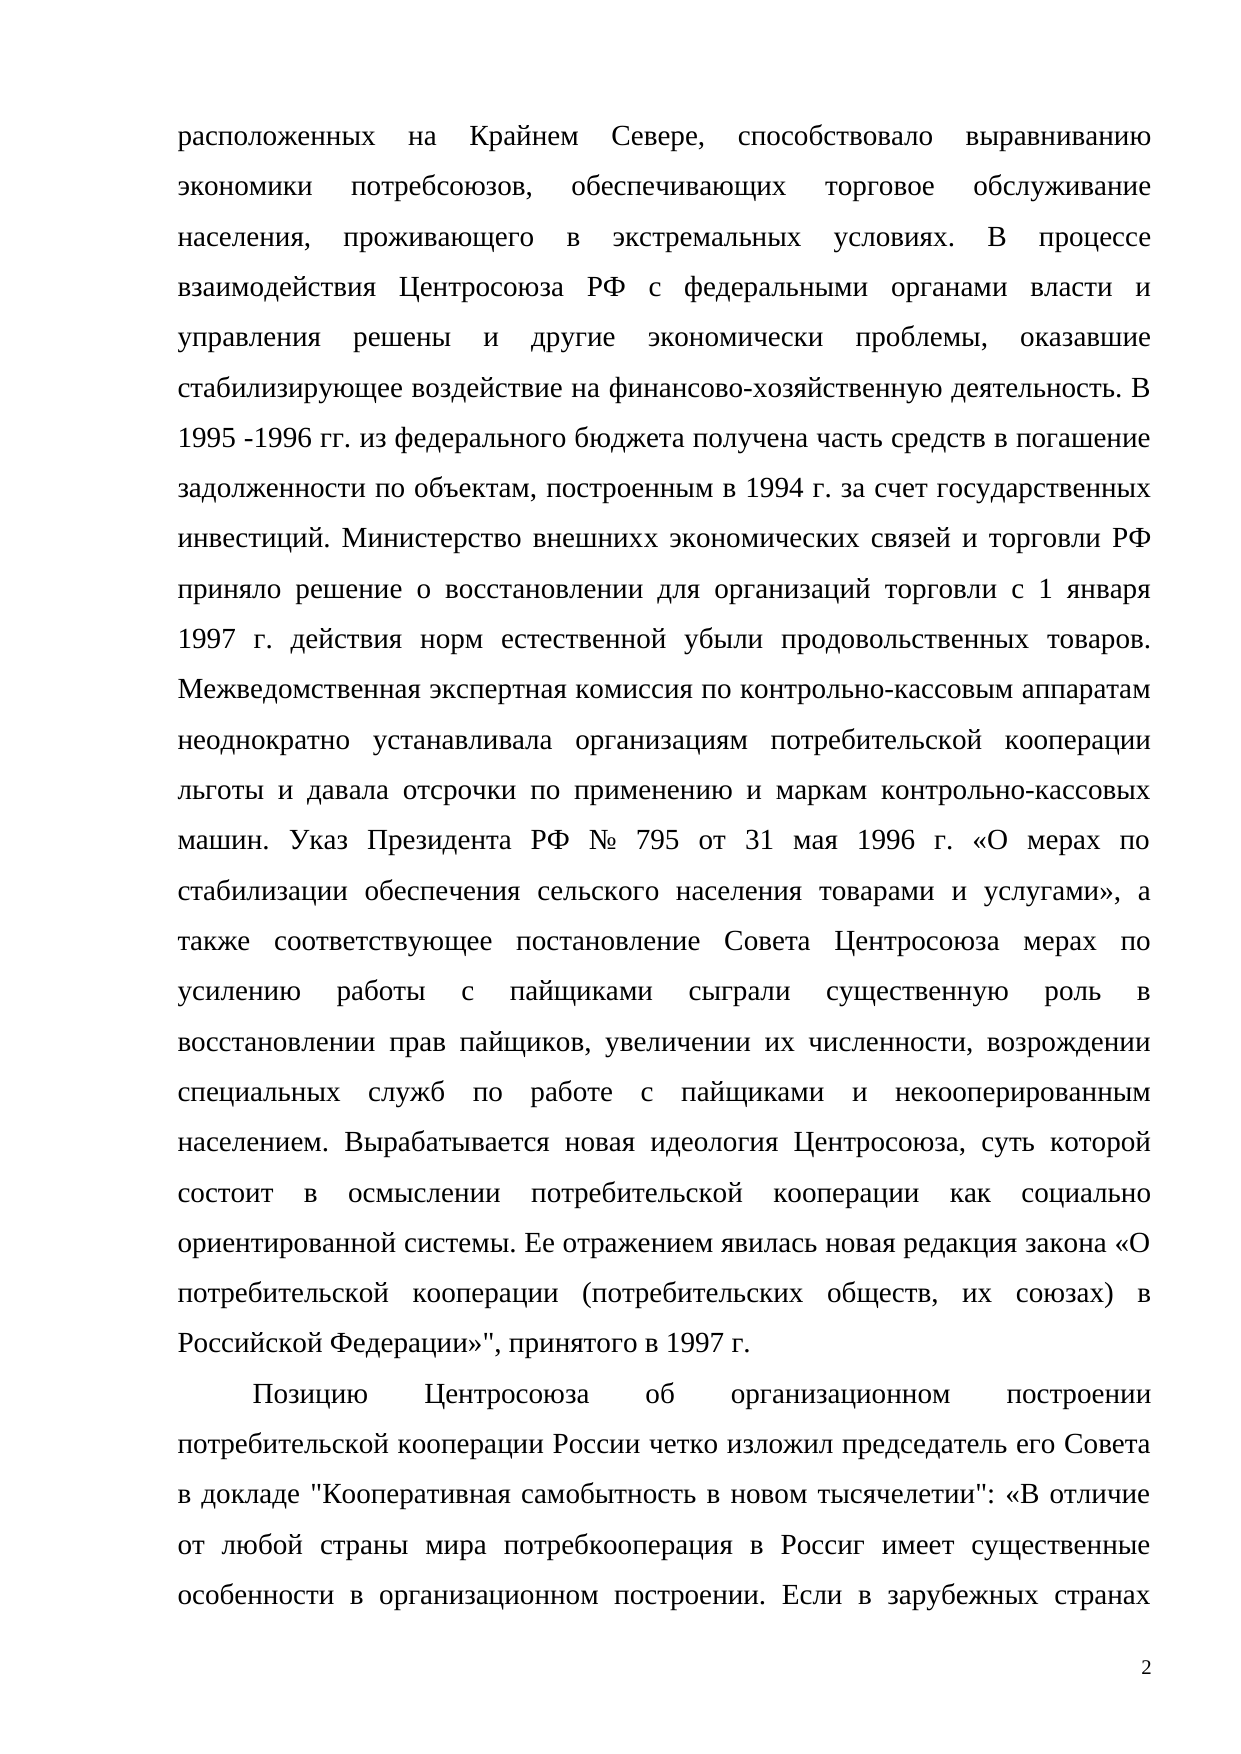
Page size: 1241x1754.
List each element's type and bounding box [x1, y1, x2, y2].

text [177, 118, 1152, 1359]
text [177, 1376, 1152, 1611]
